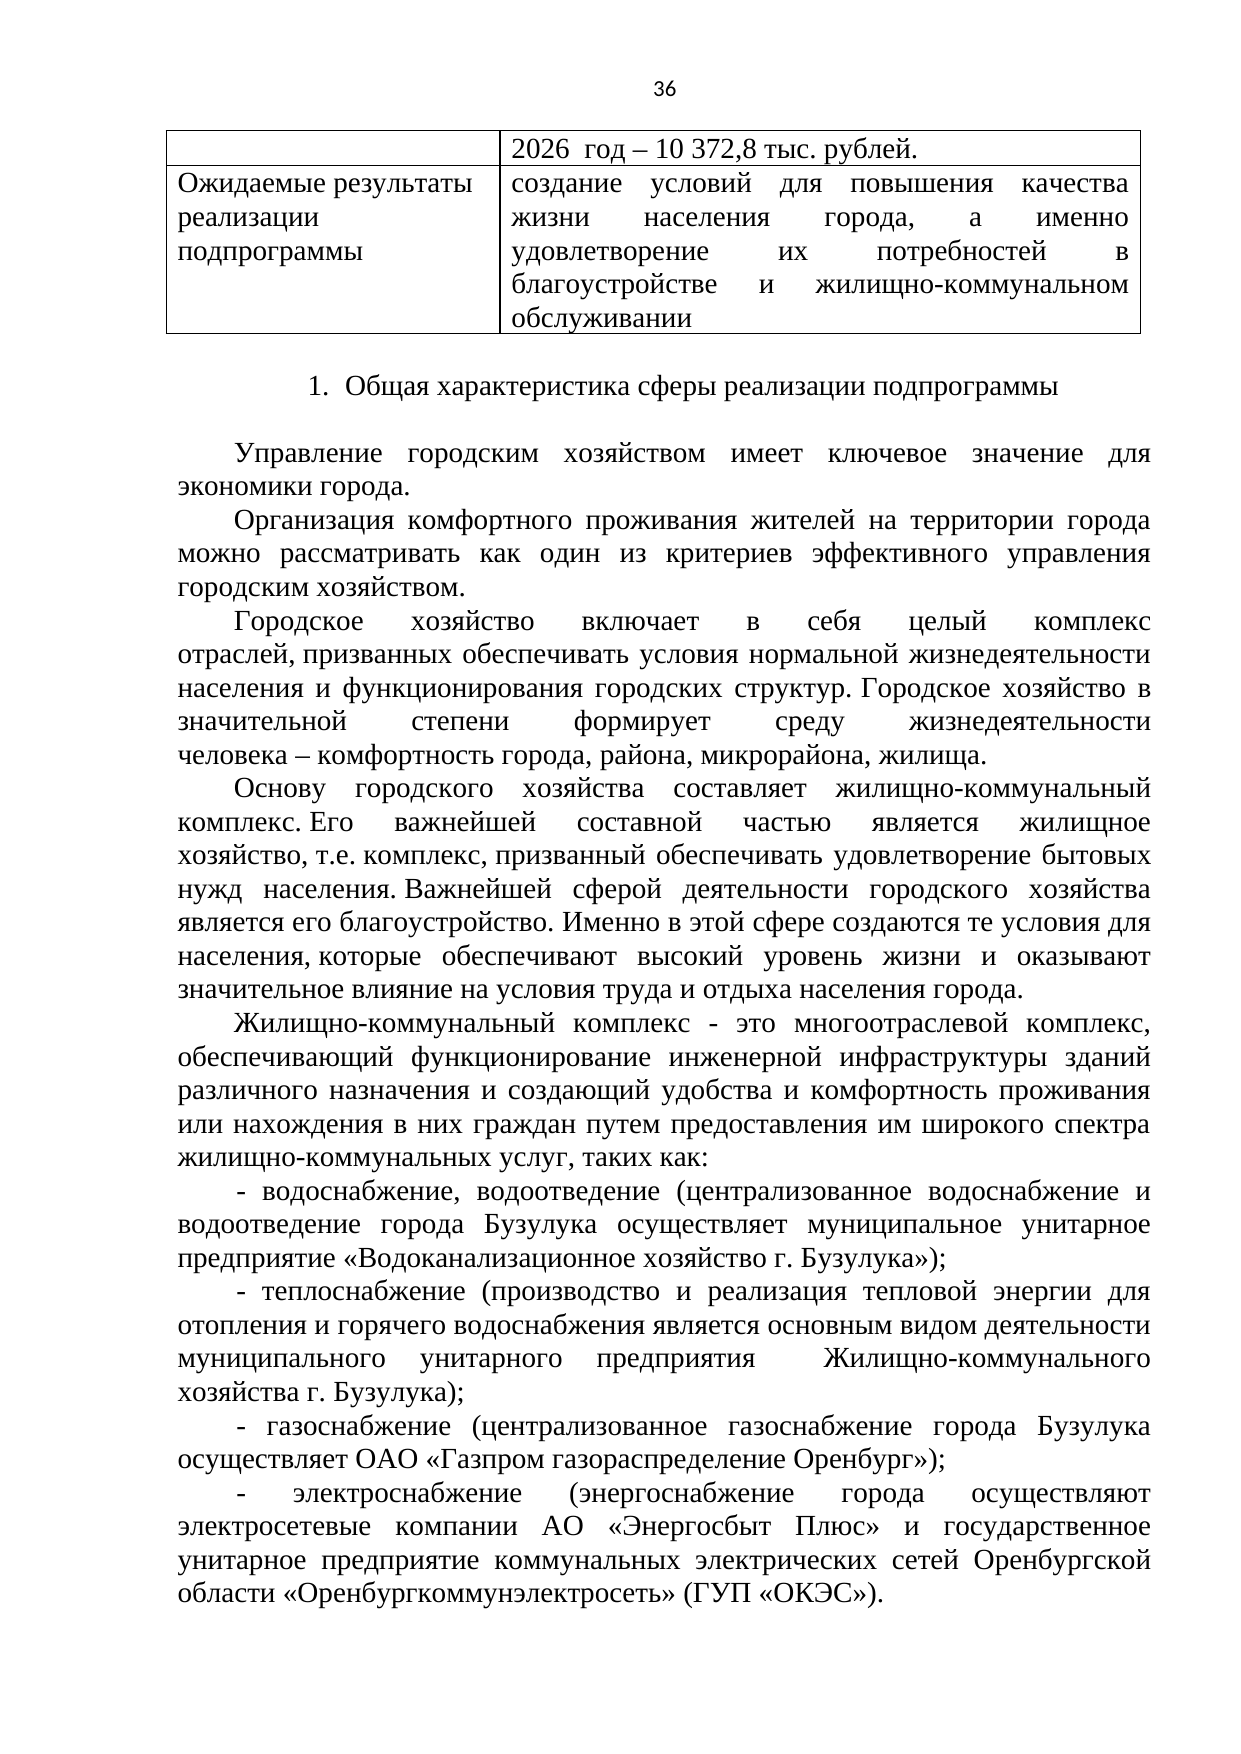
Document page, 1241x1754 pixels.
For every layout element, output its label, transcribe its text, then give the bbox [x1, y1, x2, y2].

table_cell создание условий для повышения качества жизни населения города, а именно удовлетворение их потребностей в благоустройстве и жилищно-коммунальном обслуживании [501, 166, 1140, 333]
text Организация комфортного проживания жителей на территории города можно рассматривать как один из критериев эффективного управления городским хозяйством. [177, 502, 1152, 603]
text Основу городского хозяйства составляет жилищно-коммунальный комплекс. Его важнейшей составной частью является жилищное хозяйство, т.е. комплекс, призванный обеспечивать удовлетворение бытовых нужд населения. Важнейшей сферой деятельности городского хозяйства является его благоустройство. Именно в этой сфере создаются те условия для населения, которые обеспечивают высокий уровень жизни и оказывают значительное влияние на условия труда и отдыха населения города. [177, 770, 1152, 1005]
text - теплоснабжение (производство и реализация тепловой энергии для отопления и горячего водоснабжения является основным видом деятельности муниципального унитарного предприятия Жилищно-коммунального хозяйства г. Бузулука); [177, 1273, 1152, 1408]
text Жилищно-коммунальный комплекс - это многоотраслевой комплекс, обеспечивающий функционирование инженерной инфраструктуры зданий различного назначения и создающий удобства и комфортность проживания или нахождения в них граждан путем предоставления им широкого спектра жилищно-коммунальных услуг, таких как: [177, 1005, 1152, 1173]
text - газоснабжение (централизованное газоснабжение города Бузулука осуществляет ОАО «Газпром газораспределение Оренбург»); [177, 1408, 1152, 1475]
text Управление городским хозяйством имеет ключевое значение для экономики города. [177, 435, 1152, 502]
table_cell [167, 131, 499, 164]
text - водоснабжение, водоотведение (централизованное водоснабжение и водоотведение города Бузулука осуществляет муниципальное унитарное предприятие «Водоканализационное хозяйство г. Бузулука»); [177, 1173, 1152, 1273]
list Общая характеристика сферы реализации подпрограммы [215, 368, 1152, 401]
table_cell Ожидаемые результаты реализации подпрограммы [167, 166, 499, 333]
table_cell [501, 131, 1140, 164]
text - электроснабжение (энергоснабжение города осуществляют электросетевые компании АО «Энергосбыт Плюс» и государственное унитарное предприятие коммунальных электрических сетей Оренбургской области «Оренбургкоммунэлектросеть» (ГУП «ОКЭС»). [177, 1475, 1152, 1609]
text Городское хозяйство включает в себя целый комплекс отраслей, призванных обеспечивать условия нормальной жизнедеятельности населения и функционирования городских структур. Городское хозяйство в значительной степени формирует среду жизнедеятельности человека – комфортность города, района, микрорайона, жилища. [177, 603, 1152, 770]
